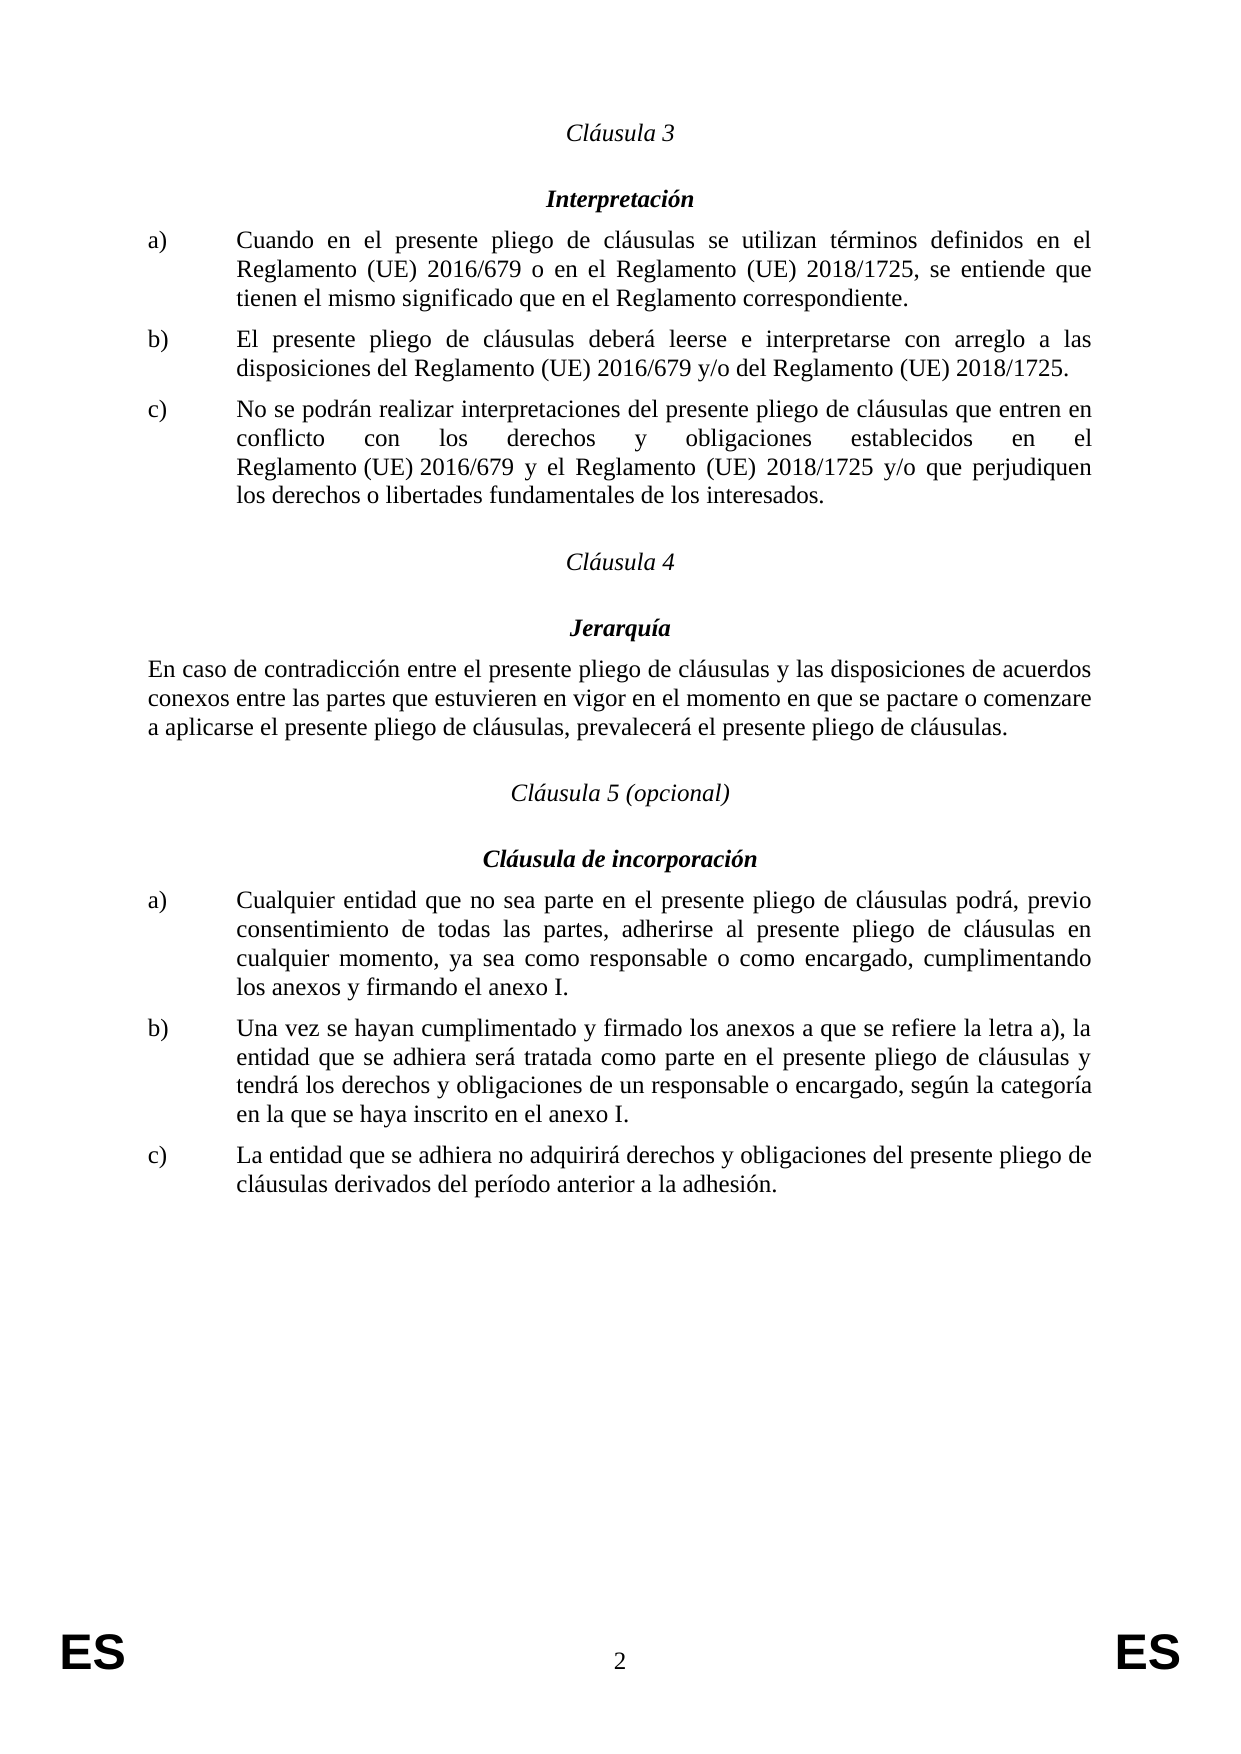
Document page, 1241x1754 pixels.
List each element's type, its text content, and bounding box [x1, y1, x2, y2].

text Cláusula 4 [148, 547, 1093, 576]
text b) Una vez se hayan cumplimentado y firmado los anexos a que se refiere la letra a), la entidad que se adhiera será tratada como parte en el presente pliego de cláusulas y tendrá los derechos y obligaciones de un responsable o encargado, según la categoría en la que se haya inscrito en el anexo I. [148, 1013, 1093, 1128]
text Jerarquía [148, 613, 1093, 642]
text Cláusula 3 [148, 118, 1093, 147]
text b) El presente pliego de cláusulas deberá leerse e interpretarse con arreglo a las disposiciones del Reglamento (UE) 2016/679 y/o del Reglamento (UE) 2018/1725. [148, 324, 1093, 382]
text c) La entidad que se adhiera no adquirirá derechos y obligaciones del presente pliego de cláusulas derivados del período anterior a la adhesión. [148, 1141, 1093, 1198]
text Cláusula 5 (opcional) [148, 778, 1093, 807]
text En caso de contradicción entre el presente pliego de cláusulas y las disposiciones de acuerdos conexos entre las partes que estuvieren en vigor en el momento en que se pactare o comenzare a aplicarse el presente pliego de cláusulas, prevalecerá el presente pliego de cláusulas. [148, 654, 1093, 741]
text Interpretación [148, 184, 1093, 213]
text a) Cualquier entidad que no sea parte en el presente pliego de cláusulas podrá, previo consentimiento de todas las partes, adherirse al presente pliego de cláusulas en cualquier momento, ya sea como responsable o como encargado, cumplimentando los anexos y firmando el anexo I. [148, 886, 1093, 1001]
text c) No se podrán realizar interpretaciones del presente pliego de cláusulas que entren en conflicto con los derechos y obligaciones establecidos en el Reglamento (UE) 2016/679 y el Reglamento (UE) 2018/1725 y/o que perjudiquen los derechos o libertades fundamentales de los interesados. [148, 394, 1093, 509]
text a) Cuando en el presente pliego de cláusulas se utilizan términos definidos en el Reglamento (UE) 2016/679 o en el Reglamento (UE) 2018/1725, se entiende que tienen el mismo significado que en el Reglamento correspondiente. [148, 226, 1093, 312]
text Cláusula de incorporación [148, 844, 1093, 873]
